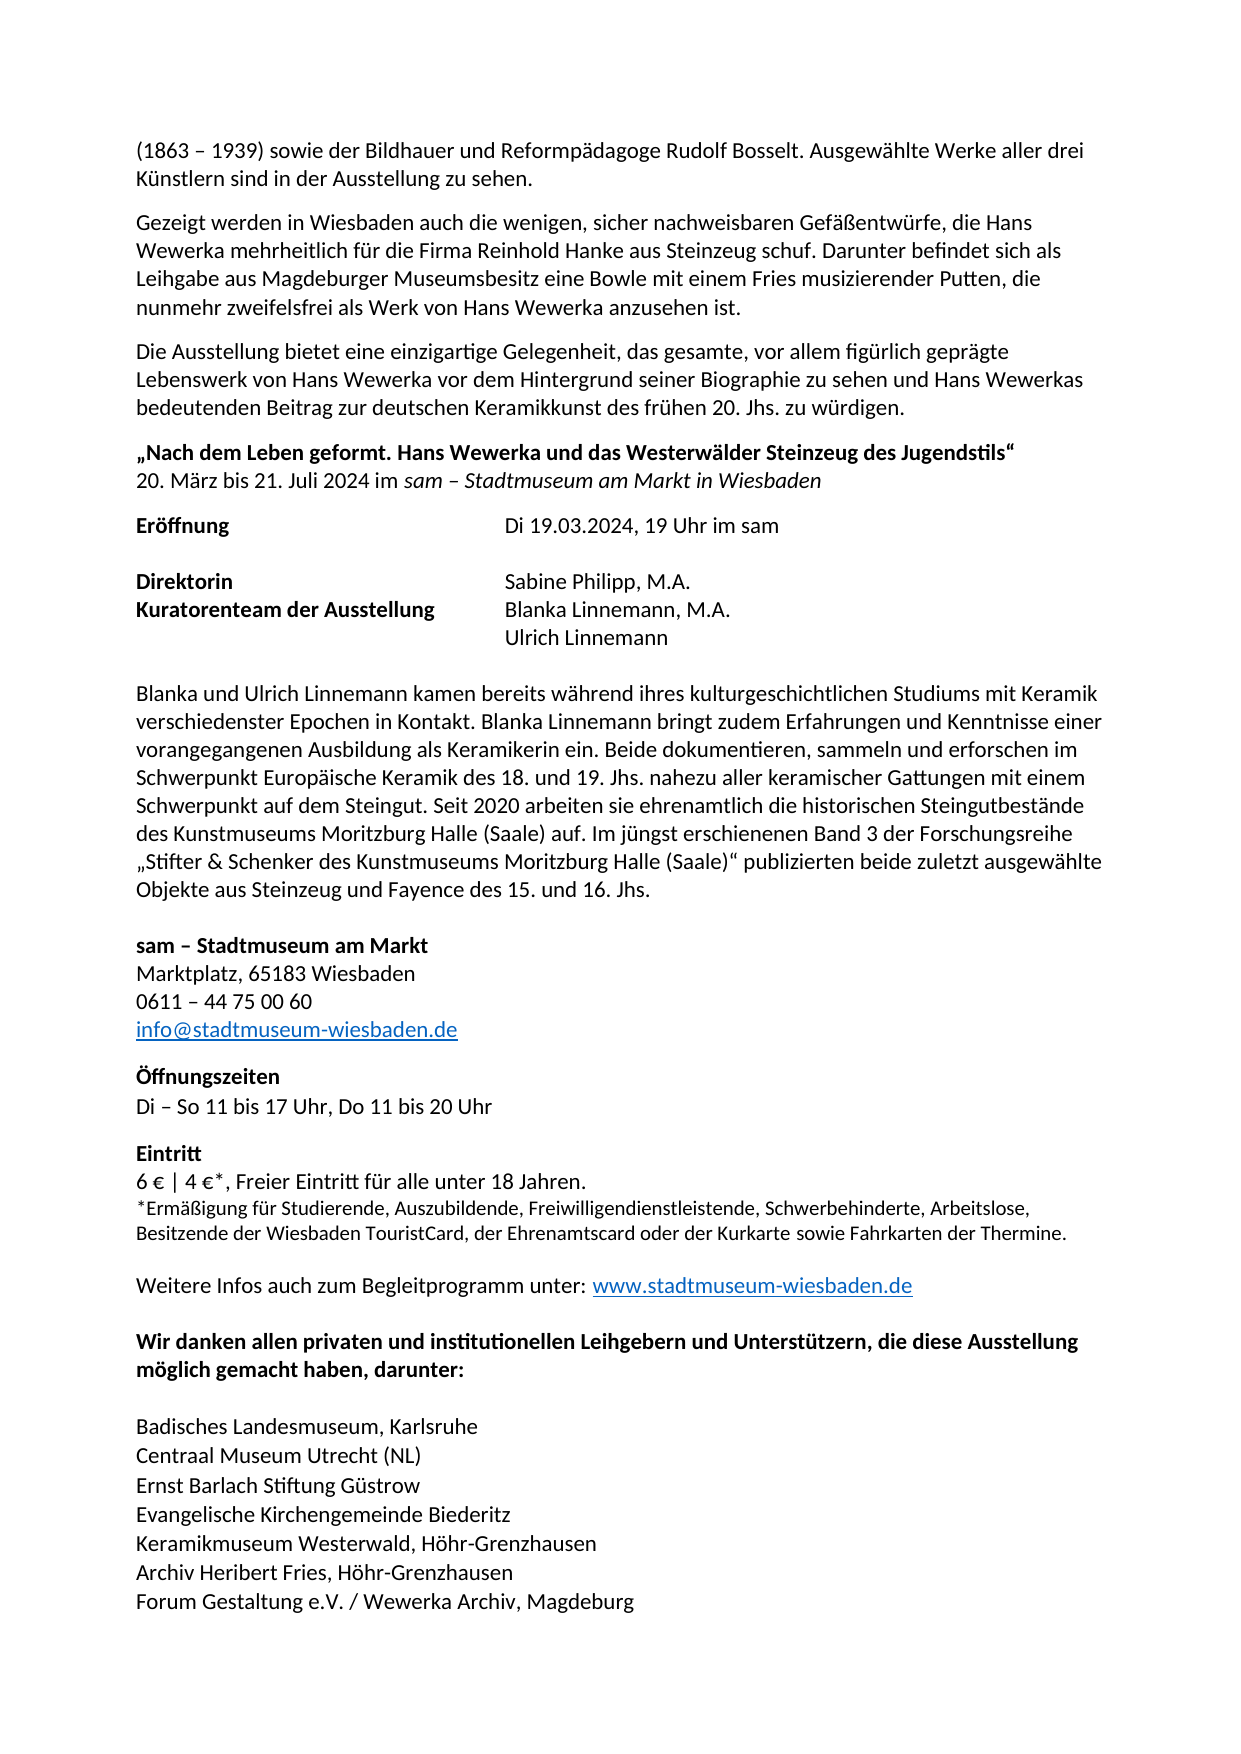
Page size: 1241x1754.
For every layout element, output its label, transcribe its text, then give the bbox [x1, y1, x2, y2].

text Ernst Barlach Stiftung Güstrow [136, 1470, 1104, 1499]
text Schwerpunkt auf dem Steingut. Seit 2020 arbeiten sie ehrenamtlich die historischen Steingutbestände [136, 791, 1104, 819]
text Archiv Heribert Fries, Höhr-Grenzhausen [136, 1557, 1104, 1586]
text Keramikmuseum Westerwald, Höhr-Grenzhausen [136, 1528, 1104, 1557]
text Centraal Museum Utrecht (NL) [136, 1441, 1104, 1470]
text Direktorin Sabine Philipp, M.A. [136, 567, 1104, 595]
text Forum Gestaltung e.V. / Wewerka Archiv, Magdeburg [136, 1586, 1104, 1616]
text „Nach dem Leben geformt. Hans Wewerka und das Westerwälder Steinzeug des Jugendstils“ 20. März bis 21. Juli 2024 im sam – Stadtmuseum am Markt in Wiesbaden [136, 438, 1104, 494]
text sam – Stadtmuseum am Markt [136, 931, 1104, 959]
text Eröffnung Di 19.03.2024, 19 Uhr im sam [136, 511, 1104, 539]
text Kuratorenteam der Ausstellung Blanka Linnemann, M.A. Ulrich Linnemann [136, 595, 1104, 651]
text verschiedenster Epochen in Kontakt. Blanka Linnemann bringt zudem Erfahrungen und Kenntnisse einer [136, 707, 1104, 735]
text Weitere Infos auch zum Begleitprogramm unter: www.stadtmuseum-wiesbaden.de [136, 1271, 1104, 1299]
text „Stifter & Schenker des Kunstmuseums Moritzburg Halle (Saale)“ publizierten beide zuletzt ausgewählte [136, 847, 1104, 875]
text Eintritt 6 € | 4 €*, Freier Eintritt für alle unter 18 Jahren. [136, 1139, 1104, 1195]
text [136, 136, 1104, 192]
text Blanka und Ulrich Linnemann kamen bereits während ihres kulturgeschichtlichen Studiums mit Keramik [136, 679, 1104, 707]
text info@stadtmuseum-wiesbaden.de [136, 1015, 1104, 1043]
text Evangelische Kirchengemeinde Biederitz [136, 1499, 1104, 1528]
text vorangegangenen Ausbildung als Keramikerin ein. Beide dokumentieren, sammeln und erforschen im [136, 735, 1104, 763]
text Objekte aus Steinzeug und Fayence des 15. und 16. Jhs. [136, 875, 1104, 903]
text Marktplatz, 65183 Wiesbaden [136, 959, 1104, 987]
text Wir danken allen privaten und institutionellen Leihgebern und Unterstützern, die diese Ausstellung möglich gemacht haben, darunter: [136, 1327, 1104, 1383]
text Öffnungszeiten Di – So 11 bis 17 Uhr, Do 11 bis 20 Uhr [136, 1062, 1104, 1120]
text 0611 – 44 75 00 60 [136, 987, 1104, 1015]
text des Kunstmuseums Moritzburg Halle (Saale) auf. Im jüngst erschienenen Band 3 der Forschungsreihe [136, 819, 1104, 847]
text Badisches Landesmuseum, Karlsruhe [136, 1411, 1104, 1441]
text *Ermäßigung für Studierende, Auszubildende, Freiwilligendienstleistende, Schwerbehinderte, Arbeitslose, Besitzende der Wiesbaden TouristCard, der Ehrenamtscard oder der Kurkarte sowie Fahrkarten der Thermine. [136, 1195, 1104, 1246]
text Schwerpunkt Europäische Keramik des 18. und 19. Jhs. nahezu aller keramischer Gattungen mit einem [136, 763, 1104, 791]
text Die Ausstellung bietet eine einzigartige Gelegenheit, das gesamte, vor allem figürlich geprägte Lebenswerk von Hans Wewerka vor dem Hintergrund seiner Biographie zu sehen und Hans Wewerkas bedeutenden Beitrag zur deutschen Keramikkunst des frühen 20. Jhs. zu würdigen. [136, 337, 1104, 421]
text Gezeigt werden in Wiesbaden auch die wenigen, sicher nachweisbaren Gefäßentwürfe, die Hans Wewerka mehrheitlich für die Firma Reinhold Hanke aus Steinzeug schuf. Darunter befindet sich als Leihgabe aus Magdeburger Museumsbesitz eine Bowle mit einem Fries musizierender Putten, die nunmehr zweifelsfrei als Werk von Hans Wewerka anzusehen ist. [136, 208, 1104, 321]
